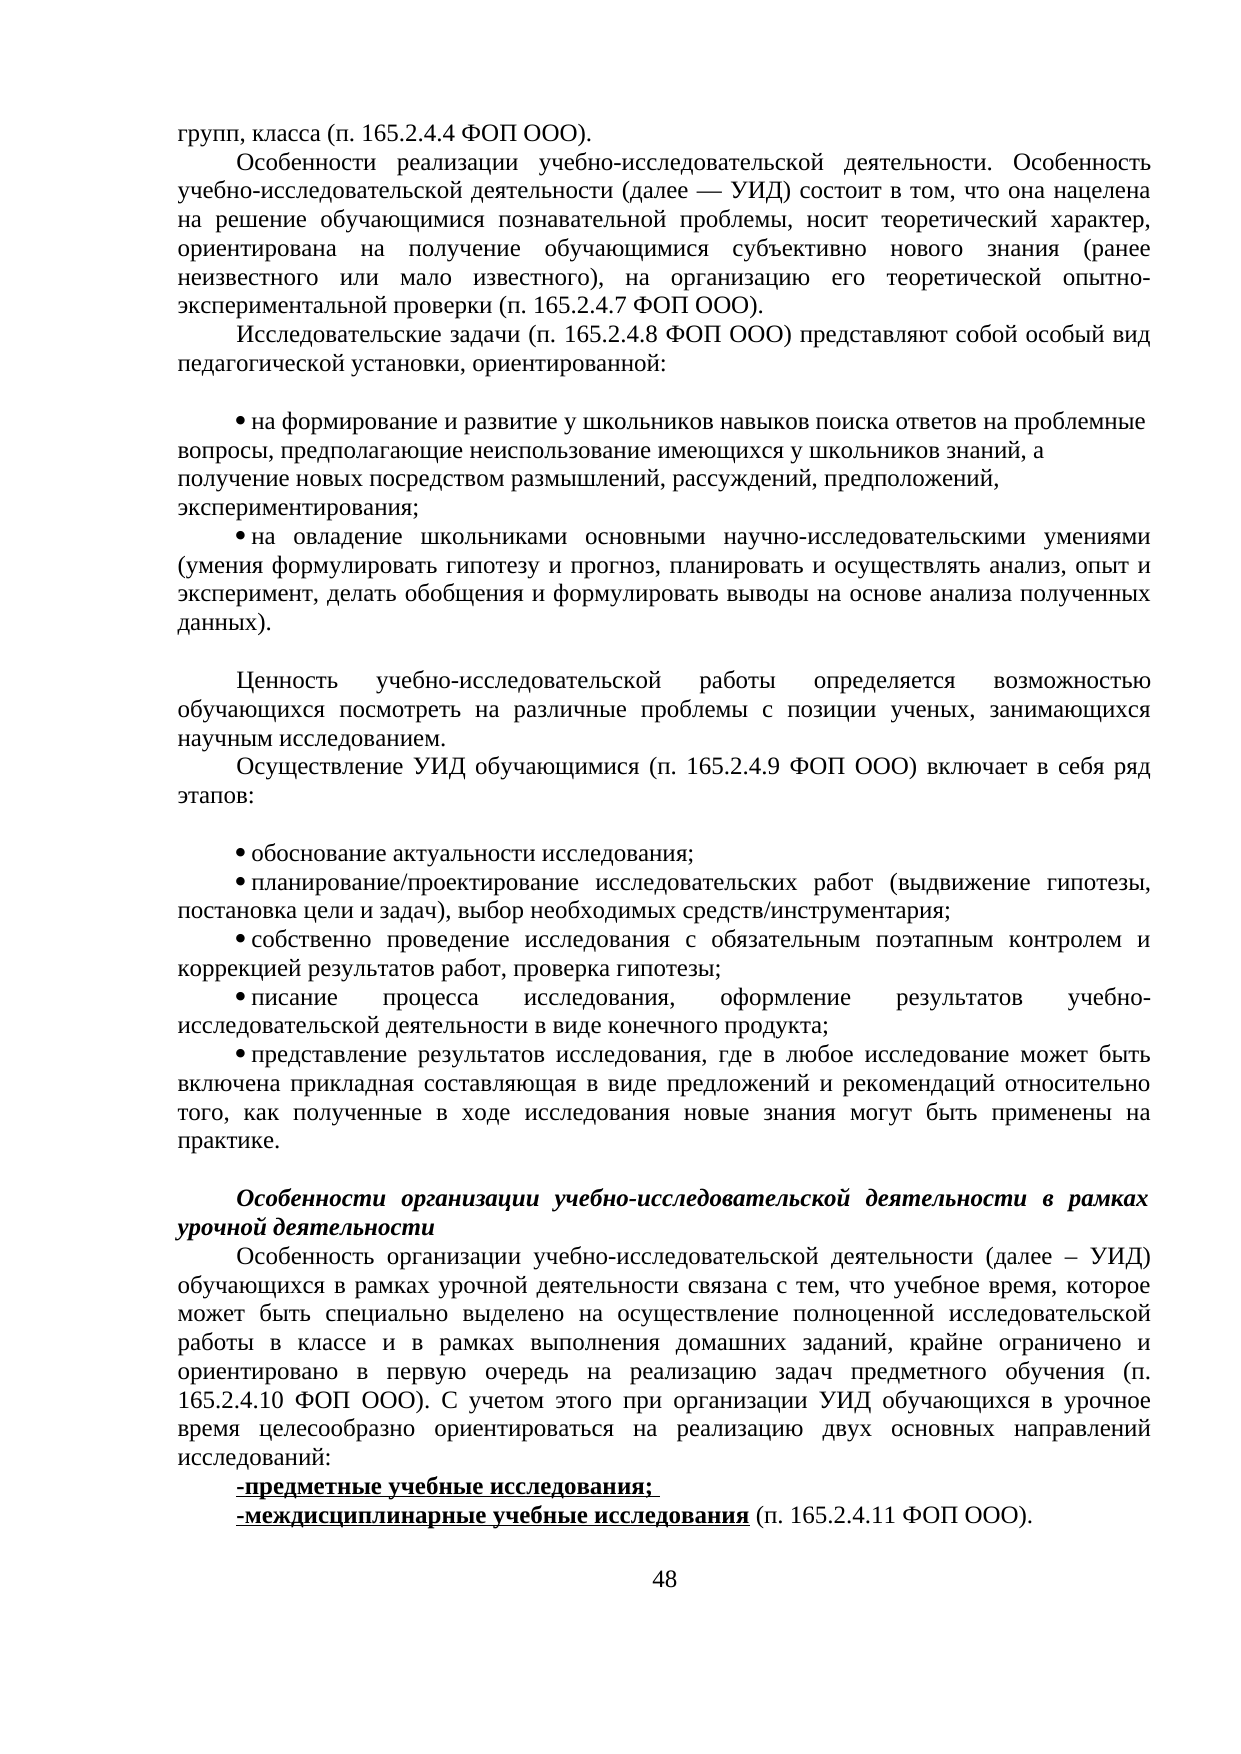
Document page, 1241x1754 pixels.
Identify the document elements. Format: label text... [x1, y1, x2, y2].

text Осуществление УИД обучающимися (п. 165.2.4.9 ФОП ООО) включает в себя ряд этапов: [177, 751, 1152, 809]
text Исследовательские задачи (п. 165.2.4.8 ФОП ООО) представляют собой особый вид педагогической установки, ориентированной: [177, 319, 1152, 377]
list на формирование и развитие у школьников навыков поиска ответов на проблемные вопросы, предполагающие неиспользование имеющихся у школьников знаний, а получение новых посредством размышлений, рассуждений, предположений, экспериментирования; [177, 406, 1152, 521]
text -междисциплинарные учебные исследования (п. 165.2.4.11 ФОП ООО). [177, 1500, 1152, 1528]
list обоснование актуальности исследования; [177, 838, 1152, 867]
list писание процесса исследования, оформление результатов учебно-исследовательской деятельности в виде конечного продукта; [177, 982, 1152, 1039]
list на овладение школьниками основными научно-исследовательскими умениями (умения формулировать гипотезу и прогноз, планировать и осуществлять анализ, опыт и эксперимент, делать обобщения и формулировать выводы на основе анализа полученных данных). [177, 521, 1152, 636]
text Особенности организации учебно-исследовательской деятельности в рамках урочной деятельности [177, 1183, 1152, 1241]
text Особенности реализации учебно-исследовательской деятельности. Особенность учебно-исследовательской деятельности (далее — УИД) состоит в том, что она нацелена на решение обучающимися познавательной проблемы, носит теоретический характер, ориентирована на получение обучающимися субъективно нового знания (ранее неизвестного или мало известного), на организацию его теоретической опытно-экспериментальной проверки (п. 165.2.4.7 ФОП ООО). [177, 147, 1152, 319]
text Ценность учебно-исследовательской работы определяется возможностью обучающихся посмотреть на различные проблемы с позиции ученых, занимающихся научным исследованием. [177, 665, 1152, 751]
list собственно проведение исследования с обязательным поэтапным контролем и коррекцией результатов работ, проверка гипотезы; [177, 924, 1152, 982]
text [177, 118, 1152, 147]
list представление результатов исследования, где в любое исследование может быть включена прикладная составляющая в виде предложений и рекомендаций относительно того, как полученные в ходе исследования новые знания могут быть применены на практике. [177, 1039, 1152, 1154]
text Особенность организации учебно-исследовательской деятельности (далее – УИД) обучающихся в рамках урочной деятельности связана с тем, что учебное время, которое может быть специально выделено на осуществление полноценной исследовательской работы в классе и в рамках выполнения домашних заданий, крайне ограничено и ориентировано в первую очередь на реализацию задач предметного обучения (п. 165.2.4.10 ФОП ООО). С учетом этого при организации УИД обучающихся в урочное время целесообразно ориентироваться на реализацию двух основных направлений исследований: [177, 1241, 1152, 1471]
list планирование/проектирование исследовательских работ (выдвижение гипотезы, постановка цели и задач), выбор необходимых средств/инструментария; [177, 867, 1152, 924]
text -предметные учебные исследования; [177, 1471, 1152, 1500]
